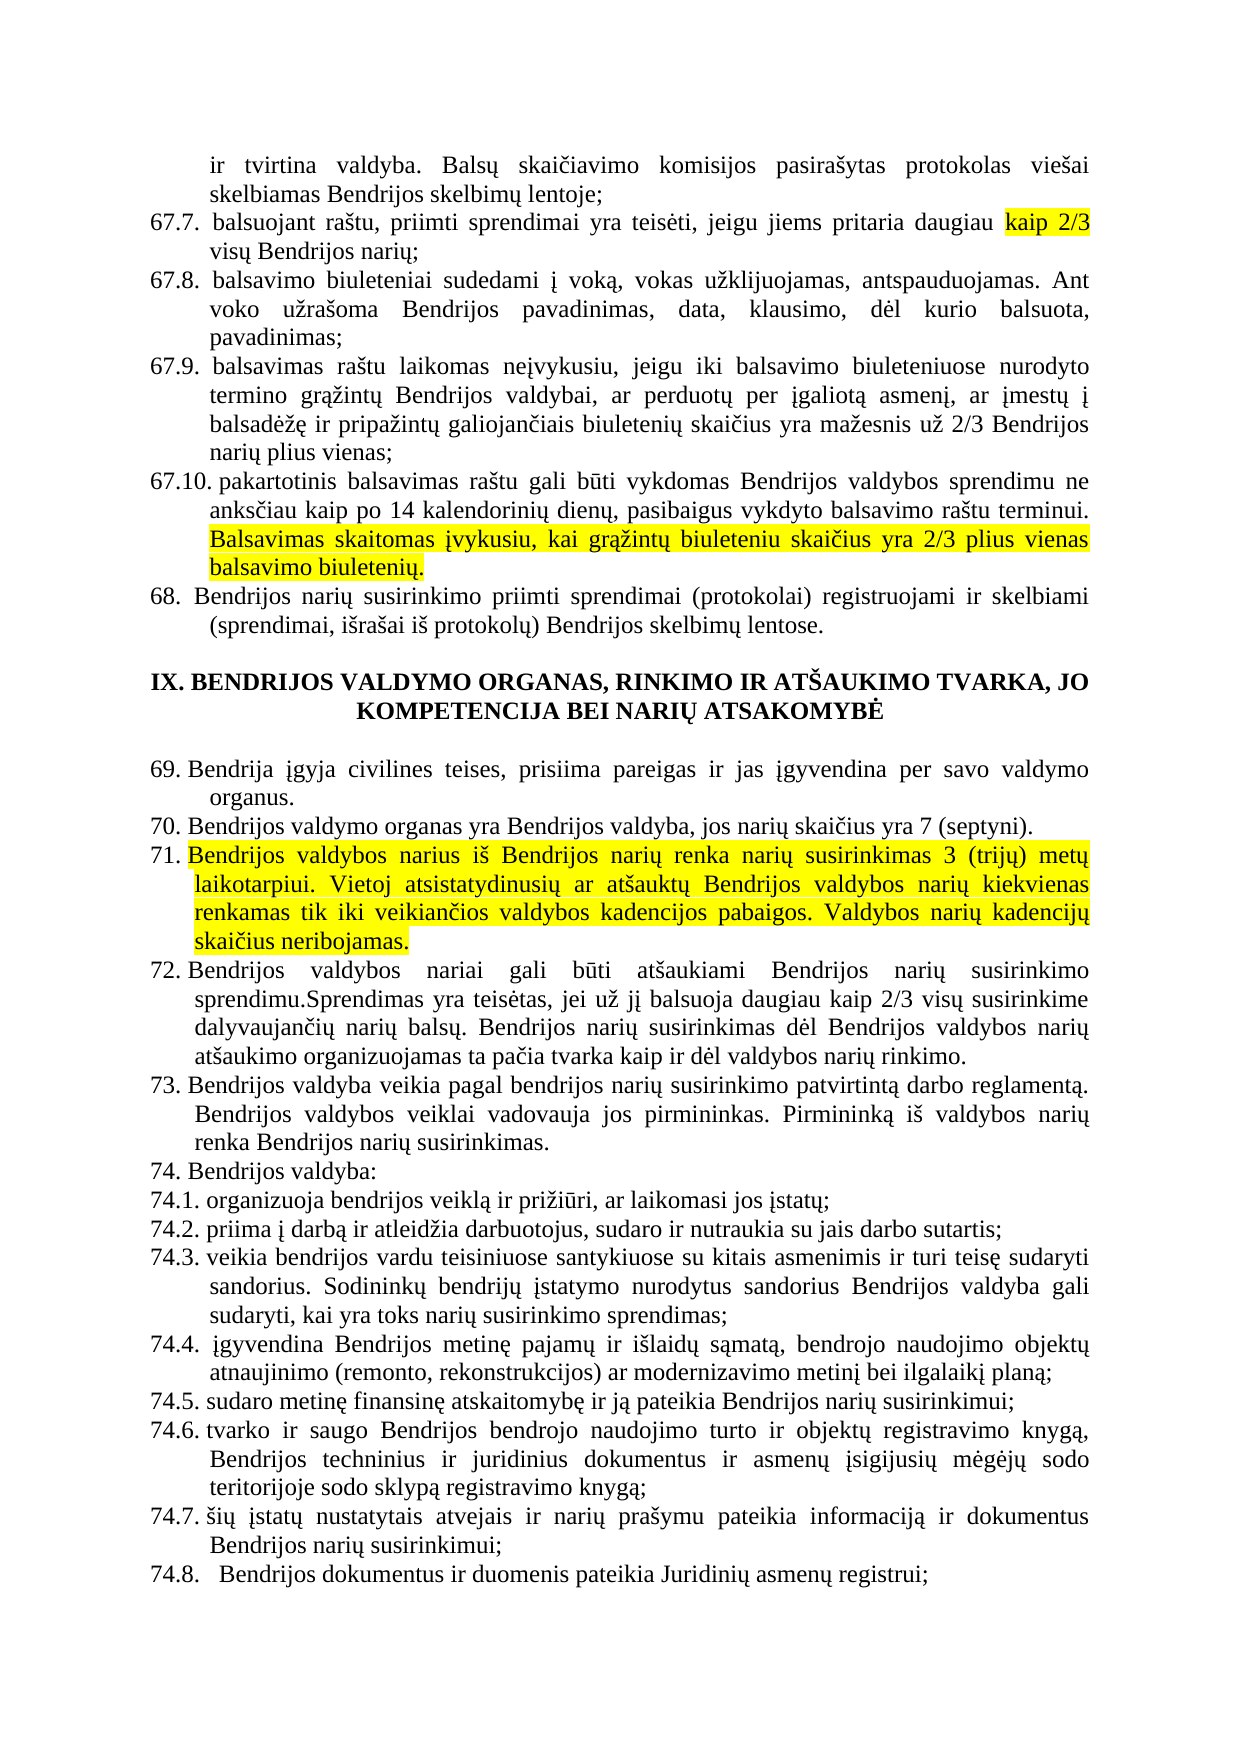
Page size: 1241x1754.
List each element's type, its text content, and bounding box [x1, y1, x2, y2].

text 74.4. įgyvendina Bendrijos metinę pajamų ir išlaidų sąmatą, bendrojo naudojimo objektų atnaujinimo (remonto, rekonstrukcijos) ar modernizavimo metinį bei ilgalaikį planą; [150, 1329, 1090, 1386]
text 70. Bendrijos valdymo organas yra Bendrijos valdyba, jos narių skaičius yra 7 (septyni). [150, 811, 1090, 840]
text 67.9. balsavimas raštu laikomas neįvykusiu, jeigu iki balsavimo biuleteniuose nurodyto termino grąžintų Bendrijos valdybai, ar perduotų per įgaliotą asmenį, ar įmestų į balsadėžę ir pripažintų galiojančiais biuletenių skaičius yra mažesnis už 2/3 Bendrijos narių plius vienas; [150, 351, 1090, 466]
text 67.7. balsuojant raštu, priimti sprendimai yra teisėti, jeigu jiems pritaria daugiau kaip 2/3 visų Bendrijos narių; [150, 207, 1090, 265]
text 72. Bendrijos valdybos nariai gali būti atšaukiami Bendrijos narių susirinkimo sprendimu.Sprendimas yra teisėtas, jei už jį balsuoja daugiau kaip 2/3 visų susirinkime dalyvaujančių narių balsų. Bendrijos narių susirinkimas dėl Bendrijos valdybos narių atšaukimo organizuojamas ta pačia tvarka kaip ir dėl valdybos narių rinkimo. [150, 955, 1090, 1070]
text 74.2. priima į darbą ir atleidžia darbuotojus, sudaro ir nutraukia su jais darbo sutartis; [150, 1214, 1090, 1242]
text 74.3. veikia bendrijos vardu teisiniuose santykiuose su kitais asmenimis ir turi teisę sudaryti sandorius. Sodininkų bendrijų įstatymo nurodytus sandorius Bendrijos valdyba gali sudaryti, kai yra toks narių susirinkimo sprendimas; [150, 1242, 1090, 1329]
text 74.5. sudaro metinę finansinę atskaitomybę ir ją pateikia Bendrijos narių susirinkimui; [150, 1386, 1090, 1415]
text 69. Bendrija įgyja civilines teises, prisiima pareigas ir jas įgyvendina per savo valdymo organus. [150, 754, 1090, 811]
text 74.7. šių įstatų nustatytais atvejais ir narių prašymu pateikia informaciją ir dokumentus Bendrijos narių susirinkimui; [150, 1501, 1090, 1559]
text 67.8. balsavimo biuleteniai sudedami į voką, vokas užklijuojamas, antspauduojamas. Ant voko užrašoma Bendrijos pavadinimas, data, klausimo, dėl kurio balsuota, pavadinimas; [150, 265, 1090, 351]
text 71. Bendrijos valdybos narius iš Bendrijos narių renka narių susirinkimas 3 (trijų) metų laikotarpiui. Vietoj atsistatydinusių ar atšauktų Bendrijos valdybos narių kiekvienas renkamas tik iki veikiančios valdybos kadencijos pabaigos. Valdybos narių kadencijų skaičius neribojamas. [150, 840, 1090, 955]
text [150, 150, 1090, 207]
text IX. BENDRIJOS VALDYMO ORGANAS, RINKIMO IR ATŠAUKIMO TVARKA, JO KOMPETENCIJA BEI NARIŲ ATSAKOMYBĖ [150, 667, 1090, 725]
text 74. Bendrijos valdyba: [150, 1156, 1090, 1185]
text 73. Bendrijos valdyba veikia pagal bendrijos narių susirinkimo patvirtintą darbo reglamentą. Bendrijos valdybos veiklai vadovauja jos pirmininkas. Pirmininką iš valdybos narių renka Bendrijos narių susirinkimas. [150, 1070, 1090, 1156]
text 68. Bendrijos narių susirinkimo priimti sprendimai (protokolai) registruojami ir skelbiami (sprendimai, išrašai iš protokolų) Bendrijos skelbimų lentose. [150, 581, 1090, 639]
text 74.1. organizuoja bendrijos veiklą ir prižiūri, ar laikomasi jos įstatų; [150, 1185, 1090, 1214]
text 74.8. Bendrijos dokumentus ir duomenis pateikia Juridinių asmenų registrui; [150, 1559, 1090, 1587]
text 74.6. tvarko ir saugo Bendrijos bendrojo naudojimo turto ir objektų registravimo knygą, Bendrijos techninius ir juridinius dokumentus ir asmenų įsigijusių mėgėjų sodo teritorijoje sodo sklypą registravimo knygą; [150, 1415, 1090, 1501]
text 67.10. pakartotinis balsavimas raštu gali būti vykdomas Bendrijos valdybos sprendimu ne anksčiau kaip po 14 kalendorinių dienų, pasibaigus vykdyto balsavimo raštu terminui. Balsavimas skaitomas įvykusiu, kai grąžintų biuleteniu skaičius yra 2/3 plius vienas balsavimo biuletenių. [150, 466, 1090, 581]
